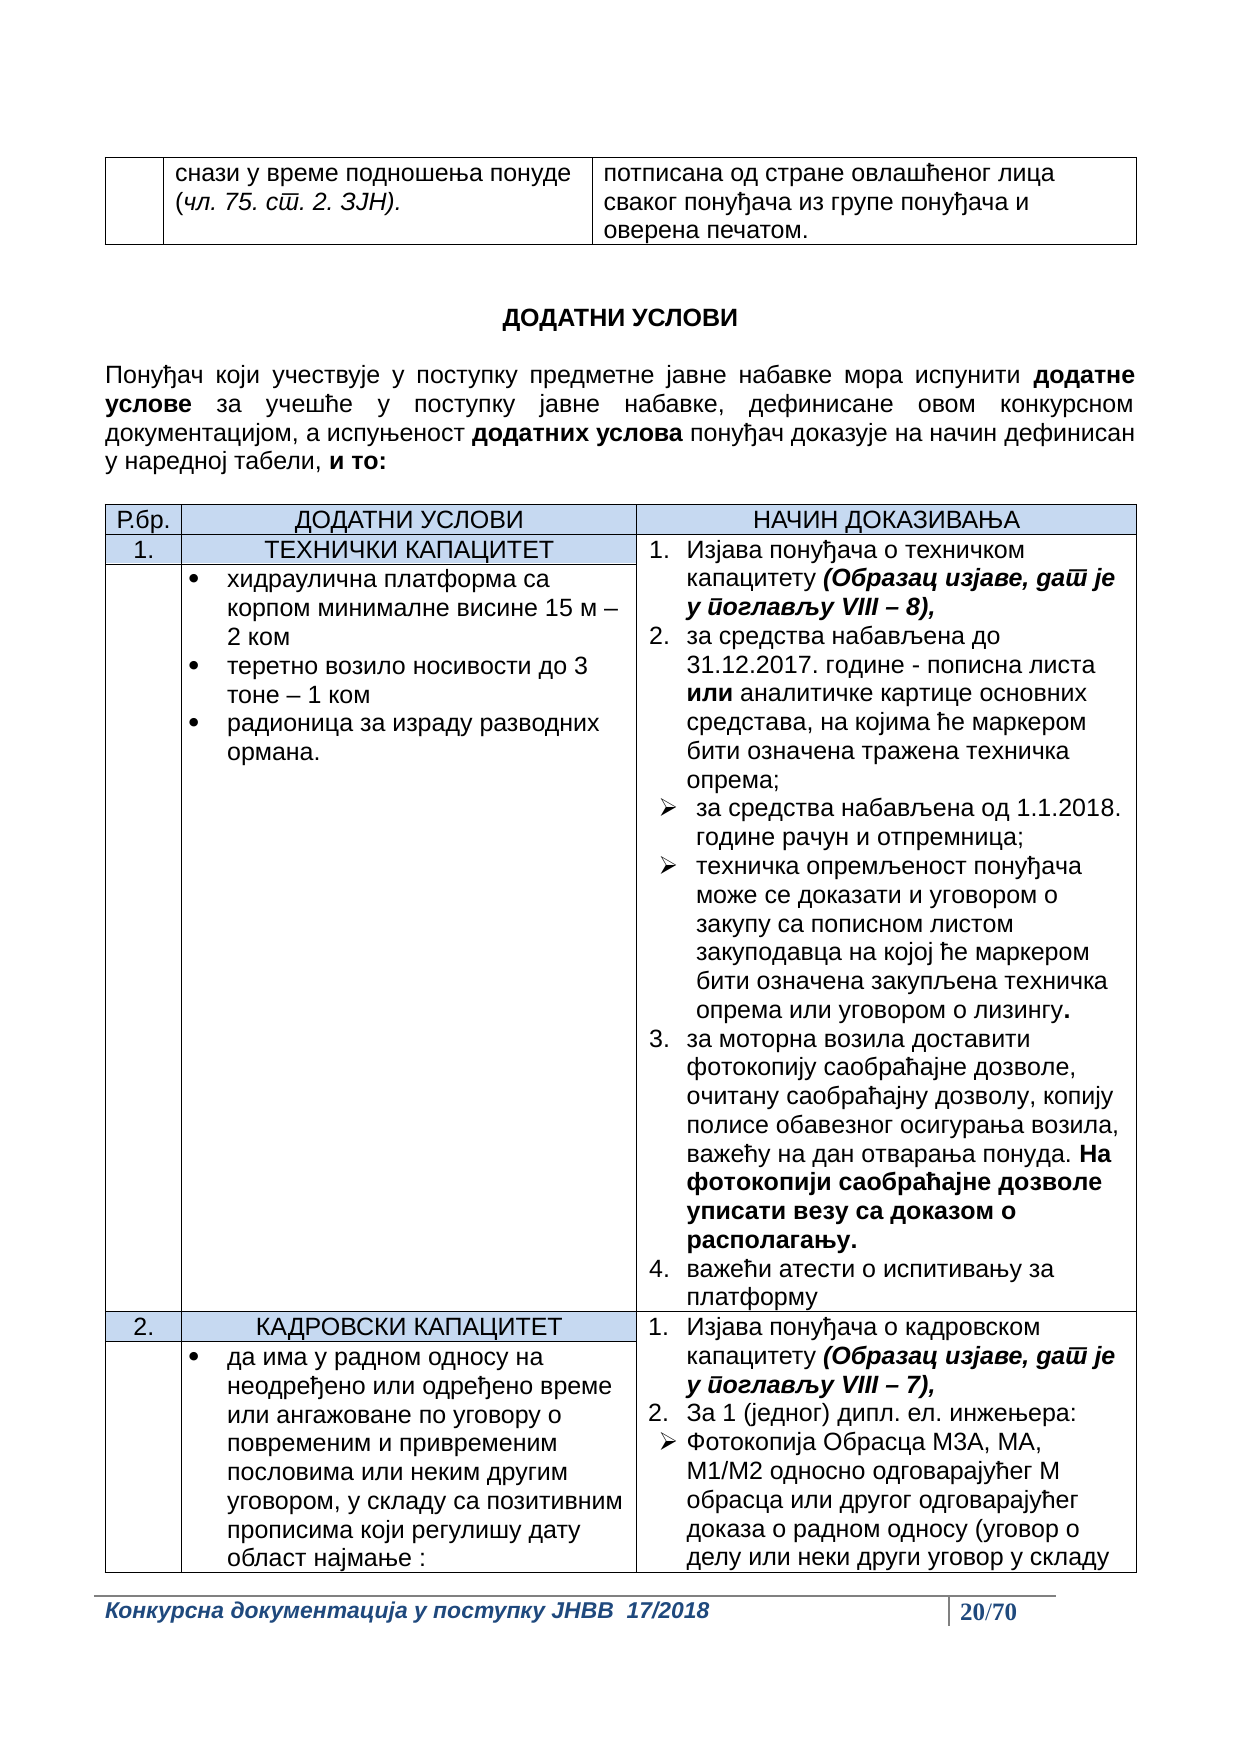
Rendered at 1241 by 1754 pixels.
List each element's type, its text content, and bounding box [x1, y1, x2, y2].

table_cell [593, 158, 1136, 244]
table_cell [106, 565, 181, 1311]
table_cell 4. [106, 158, 163, 244]
table_cell хидраулична платформа са корпом минималне висине 15 м – 2 ком теретно возило носивости до 3 тоне – 1 ком радионица за израду разводних ормана. [182, 565, 636, 1311]
table_header ДОДАТНИ УСЛОВИ [182, 505, 636, 534]
list ДОДАТНИ УСЛОВИ [105, 303, 1135, 331]
table_cell КАДРОВСКИ КАПАЦИТЕТ [182, 1312, 636, 1341]
table_cell 1. [106, 535, 181, 563]
table_cell [106, 1342, 181, 1572]
table_cell 2. [106, 1312, 181, 1341]
table_cell Изјава понуђача о техничком капацитету (Образац изјаве, дат је у поглављу VIII – 8), за средства набављена до 31.12.2017. године - пописна листа или аналитичке картице основних средстава, на којима ће маркером бити означена тражена техничка опрема; за средства набављена од 1.1.2018. године рачун и отпремницa; техничка опремљеност понуђача може се доказати и уговором о закупу са пописном листом закуподавца на којој ће маркером бити означена закупљена техничка опрема или уговором о лизингу. за моторна возила доставити фотокопију саобраћајне дозволе, очитану саобраћајну дозволу, копију полисе обавезног осигурања возила, важећу на дан отварања понуда. На фотокопији саобраћајне дозволе уписати везу са доказом о располагању. важећи атести о испитивању за платформу [637, 535, 1136, 1311]
table_header НАЧИН ДОКАЗИВАЊА [637, 505, 1136, 534]
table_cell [164, 158, 592, 244]
table_cell Изјава понуђача о кадровском капацитету (Образац изјаве, дат је у поглављу VIII – 7), За 1 (једног) дипл. ел. инжењера: Фотокопија Обрасца М3А, МА, М1/М2 односно одговарајућег М обрасца или другог одговарајућег доказа о радном односу (уговор о делу или неки други уговор у складу са позитивним прописима који регулишу дату област); фотокопија лиценце бр.450 са потврдом ИКС о важењу исте. Потврда ИКС-а мора да покрива период извођења радова, За 5 (пет) извршилаца електро струке III или IV степена стручне спреме и бравара: Фотокопијe Обрасца М3А, МА, М1/М2 односно одговарајућег М обрасца или другог одговарајућег доказа о радном односу (уговор о делу или неки други уговор у складу са позитивним прописима који регулишу дату област) за извршиоце обучене за здрав и безбедан рад на хидрауличној платформи, одговарајуће Уверење о практичној и теоријској оспособљености за безбедан и здрав рад на хидрауличној платформи [637, 1312, 1136, 1572]
table_cell ТЕХНИЧКИ КАПАЦИТЕТ [182, 535, 636, 563]
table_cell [182, 1342, 636, 1572]
list Понуђач који учествује у поступку предметне јавне набавке мора испунити додатне услове за учешће у поступку јавне набавке, дефинисане овом конкурсном документацијом, а испуњеност додатних услова понуђач доказује на начин дефинисан у наредној табели, и то: [105, 360, 1135, 475]
table_header Р.бр. [106, 505, 181, 534]
